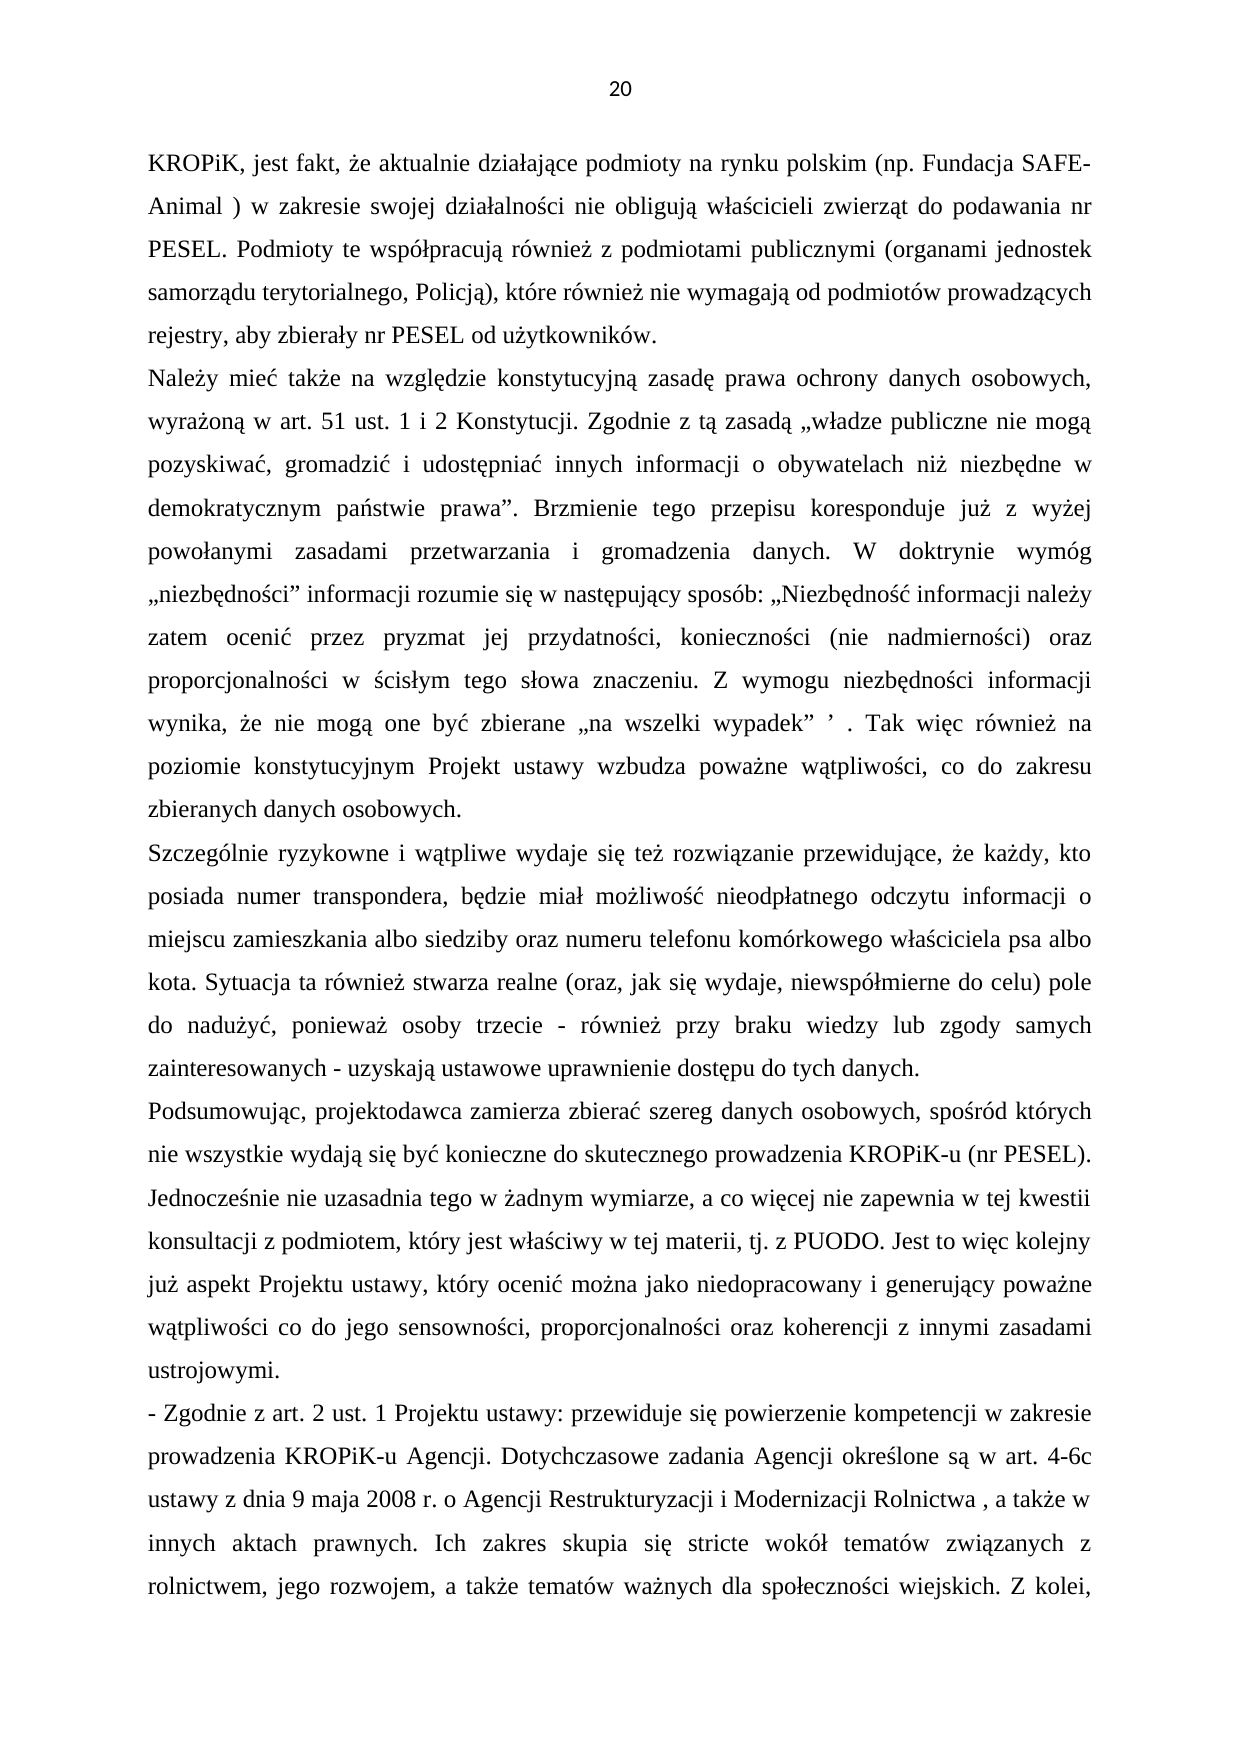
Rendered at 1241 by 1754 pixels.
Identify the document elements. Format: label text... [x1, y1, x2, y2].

text Należy mieć także na względzie konstytucyjną zasadę prawa ochrony danych osobowych, wyrażoną w art. 51 ust. 1 i 2 Konstytucji. Zgodnie z tą zasadą „władze publiczne nie mogą pozyskiwać, gromadzić i udostępniać innych informacji o obywatelach niż niezbędne w demokratycznym państwie prawa”. Brzmienie tego przepisu koresponduje już z wyżej powołanymi zasadami przetwarzania i gromadzenia danych. W doktrynie wymóg „niezbędności” informacji rozumie się w następujący sposób: „Niezbędność informacji należy zatem ocenić przez pryzmat jej przydatności, konieczności (nie nadmierności) oraz proporcjonalności w ścisłym tego słowa znaczeniu. Z wymogu niezbędności informacji wynika, że nie mogą one być zbierane „na wszelki wypadek” ’ . Tak więc również na poziomie konstytucyjnym Projekt ustawy wzbudza poważne wątpliwości, co do zakresu zbieranych danych osobowych. [148, 363, 1093, 823]
text Szczególnie ryzykowne i wątpliwe wydaje się też rozwiązanie przewidujące, że każdy, kto posiada numer transpondera, będzie miał możliwość nieodpłatnego odczytu informacji o miejscu zamieszkania albo siedziby oraz numeru telefonu komórkowego właściciela psa albo kota. Sytuacja ta również stwarza realne (oraz, jak się wydaje, niewspółmierne do celu) pole do nadużyć, ponieważ osoby trzecie - również przy braku wiedzy lub zgody samych zainteresowanych - uzyskają ustawowe uprawnienie dostępu do tych danych. [148, 838, 1093, 1082]
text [148, 1398, 1093, 1599]
text Podsumowując, projektodawca zamierza zbierać szereg danych osobowych, spośród których nie wszystkie wydają się być konieczne do skutecznego prowadzenia KROPiK-u (nr PESEL). Jednocześnie nie uzasadnia tego w żadnym wymiarze, a co więcej nie zapewnia w tej kwestii konsultacji z podmiotem, który jest właściwy w tej materii, tj. z PUODO. Jest to więc kolejny już aspekt Projektu ustawy, który ocenić można jako niedopracowany i generujący poważne wątpliwości co do jego sensowności, proporcjonalności oraz koherencji z innymi zasadami ustrojowymi. [148, 1096, 1093, 1384]
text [148, 148, 1093, 349]
